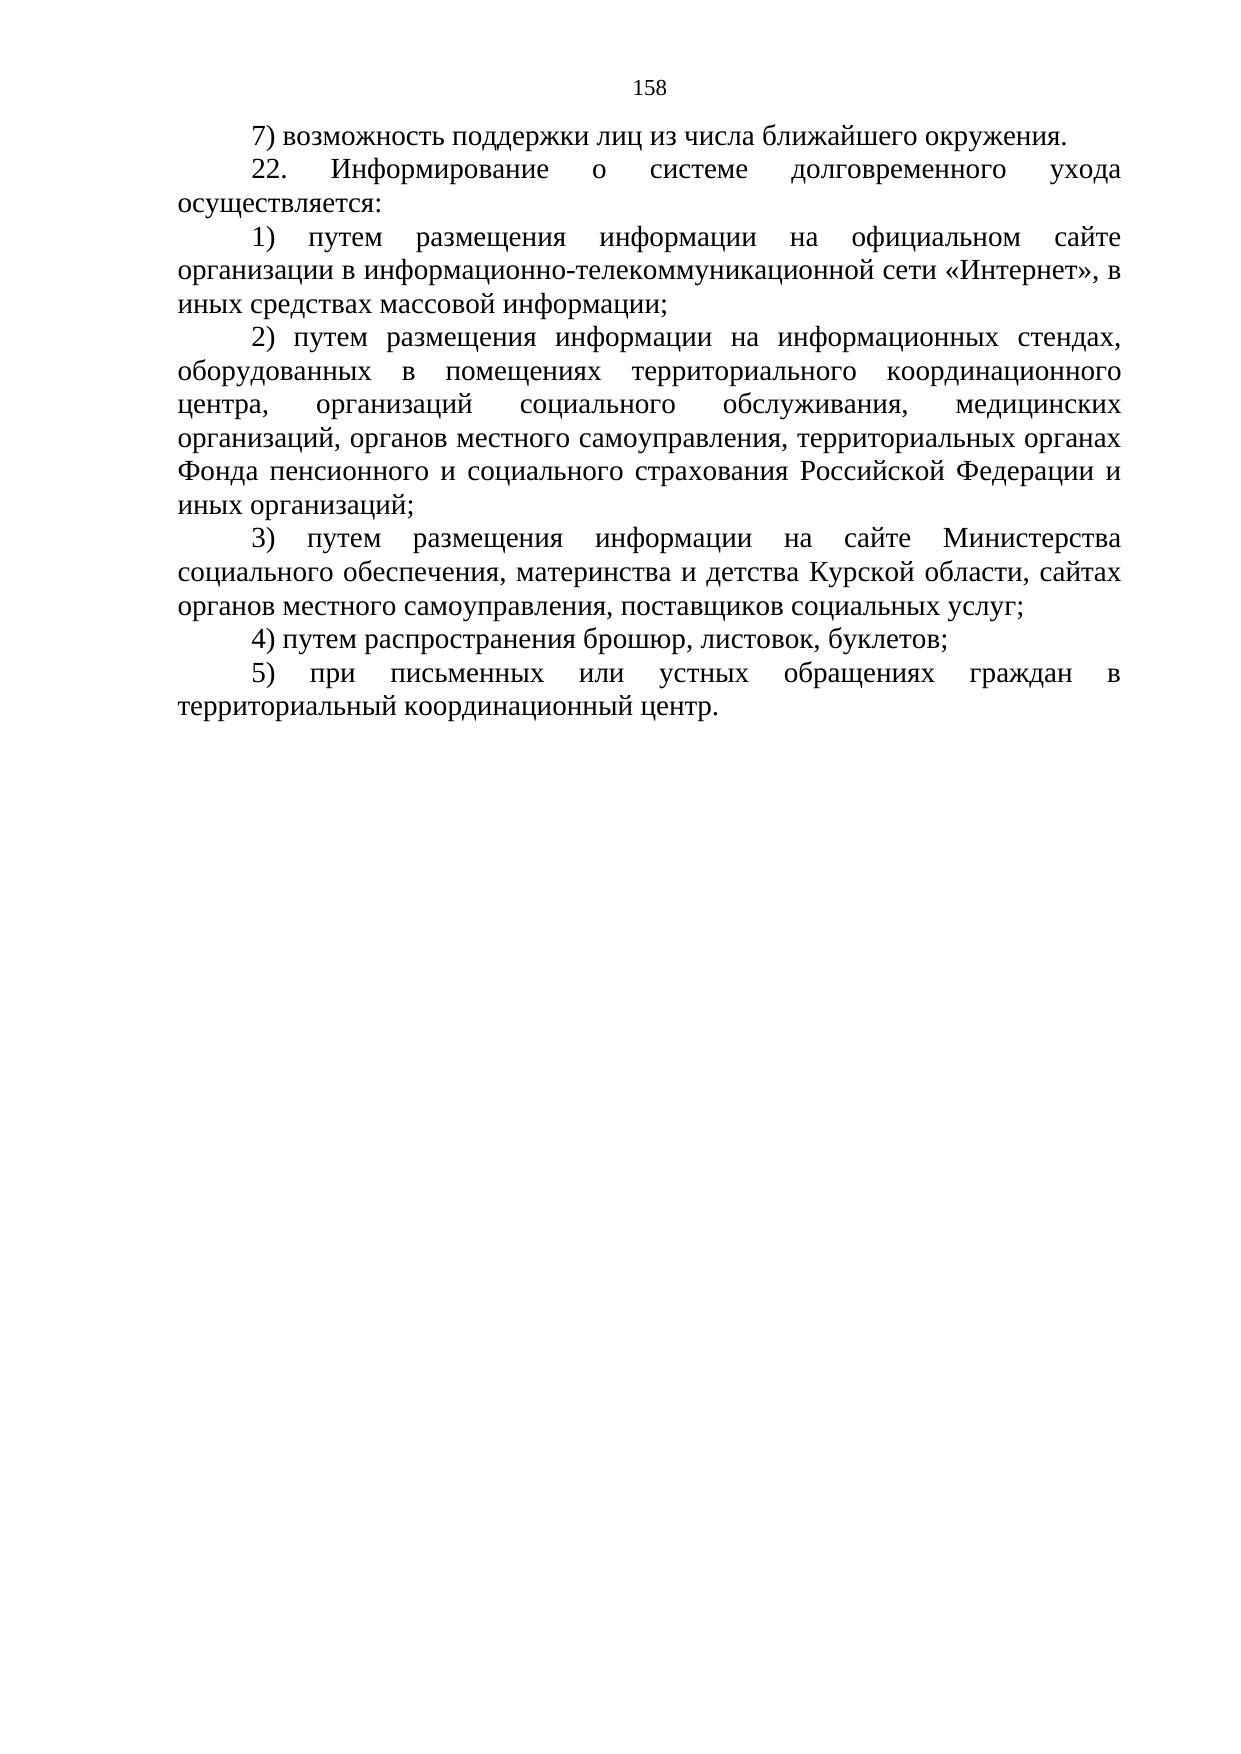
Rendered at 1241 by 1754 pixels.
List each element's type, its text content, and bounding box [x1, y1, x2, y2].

text 1) путем размещения информации на официальном сайте организации в информационно-телекоммуникационной сети «Интернет», в иных средствах массовой информации; [177, 219, 1122, 319]
text 7) возможность поддержки лиц из числа ближайшего окружения. [177, 118, 1122, 152]
text 3) путем размещения информации на сайте Министерства социального обеспечения, материнства и детства Курской области, сайтах органов местного самоуправления, поставщиков социальных услуг; [177, 521, 1122, 621]
text 22. Информирование о системе долговременного ухода осуществляется: [177, 152, 1122, 219]
text 2) путем размещения информации на информационных стендах, оборудованных в помещениях территориального координационного центра, организаций социального обслуживания, медицинских организаций, органов местного самоуправления, территориальных органах Фонда пенсионного и социального страхования Российской Федерации и иных организаций; [177, 319, 1122, 521]
text 5) при письменных или устных обращениях граждан в территориальный координационный центр. [177, 655, 1122, 722]
text 4) путем распространения брошюр, листовок, буклетов; [177, 621, 1122, 655]
